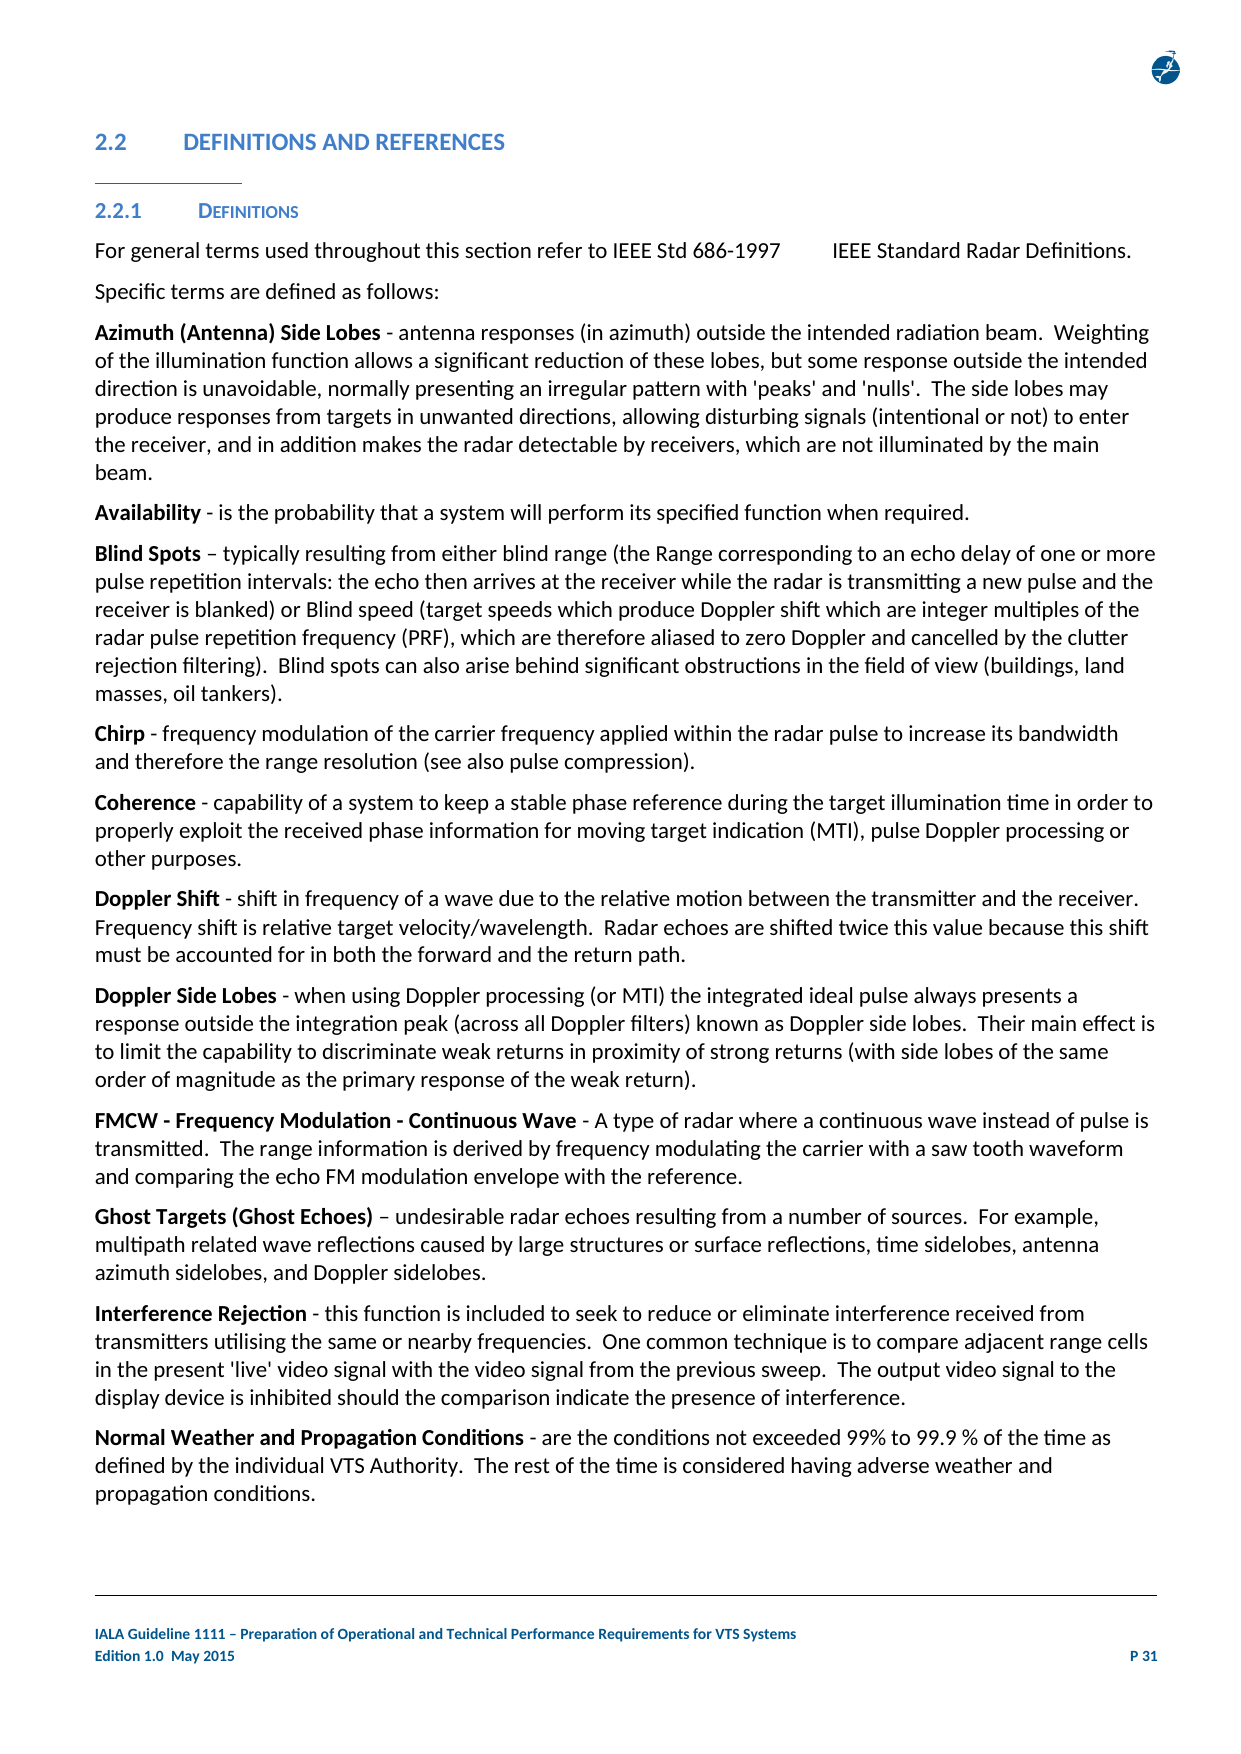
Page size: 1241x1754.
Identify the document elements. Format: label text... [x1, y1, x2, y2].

text Blind Spots – typically resulting from either blind range (the Range corresponding to an echo delay of one or more pulse repetition intervals: the echo then arrives at the receiver while the radar is transmitting a new pulse and the receiver is blanked) or Blind speed (target speeds which produce Doppler shift which are integer multiples of the radar pulse repetition frequency (PRF), which are therefore aliased to zero Doppler and cancelled by the clutter rejection filtering). Blind spots can also arise behind significant obstructions in the field of view (buildings, land masses, oil tankers). [94, 539, 1157, 707]
text Chirp - frequency modulation of the carrier frequency applied within the radar pulse to increase its bandwidth and therefore the range resolution (see also pulse compression). [94, 719, 1157, 776]
text Interference Rejection - this function is included to seek to reduce or eliminate interference received from transmitters utilising the same or nearby frequencies. One common technique is to compare adjacent range cells in the present 'live' video signal with the video signal from the previous sweep. The output video signal to the display device is inhibited should the comparison indicate the presence of interference. [94, 1299, 1157, 1411]
text Azimuth (Antenna) Side Lobes - antenna responses (in azimuth) outside the intended radiation beam. Weighting of the illumination function allows a significant reduction of these lobes, but some response outside the intended direction is unavoidable, normally presenting an irregular pattern with 'peaks' and 'nulls'. The side lobes may produce responses from targets in unwanted directions, allowing disturbing signals (intentional or not) to enter the receiver, and in addition makes the radar detectable by receivers, which are not illuminated by the main beam. [94, 318, 1157, 486]
text FMCW - Frequency Modulation - Continuous Wave - A type of radar where a continuous wave instead of pulse is transmitted. The range information is derived by frequency modulating the carrier with a saw tooth waveform and comparing the echo FM modulation envelope with the reference. [94, 1106, 1157, 1190]
text Doppler Side Lobes - when using Doppler processing (or MTI) the integrated ideal pulse always presents a response outside the integration peak (across all Doppler filters) known as Doppler side lobes. Their main effect is to limit the capability to discriminate weak returns in proximity of strong returns (with side lobes of the same order of magnitude as the primary response of the weak return). [94, 981, 1157, 1093]
text For general terms used throughout this section refer to IEEE Std 686-1997 IEEE Standard Radar Definitions. [94, 237, 1157, 265]
subtitle Definitions [94, 196, 1157, 224]
picture [1120, 0, 1239, 119]
text Coherence - capability of a system to keep a stable phase reference during the target illumination time in order to properly exploit the received phase information for moving target indication (MTI), pulse Doppler processing or other purposes. [94, 788, 1157, 872]
subtitle Definitions and References [94, 126, 1157, 157]
text Doppler Shift - shift in frequency of a wave due to the relative motion between the transmitter and the receiver. Frequency shift is relative target velocity/wavelength. Radar echoes are shifted twice this value because this shift must be accounted for in both the forward and the return path. [94, 884, 1157, 969]
text Normal Weather and Propagation Conditions - are the conditions not exceeded 99% to 99.9 % of the time as defined by the individual VTS Authority. The rest of the time is considered having adverse weather and propagation conditions. [94, 1423, 1157, 1507]
text Specific terms are defined as follows: [94, 277, 1157, 305]
text Ghost Targets (Ghost Echoes) – undesirable radar echoes resulting from a number of sources. For example, multipath related wave reflections caused by large structures or surface reflections, time sidelobes, antenna azimuth sidelobes, and Doppler sidelobes. [94, 1202, 1157, 1286]
text Availability - is the probability that a system will perform its specified function when required. [94, 498, 1157, 526]
